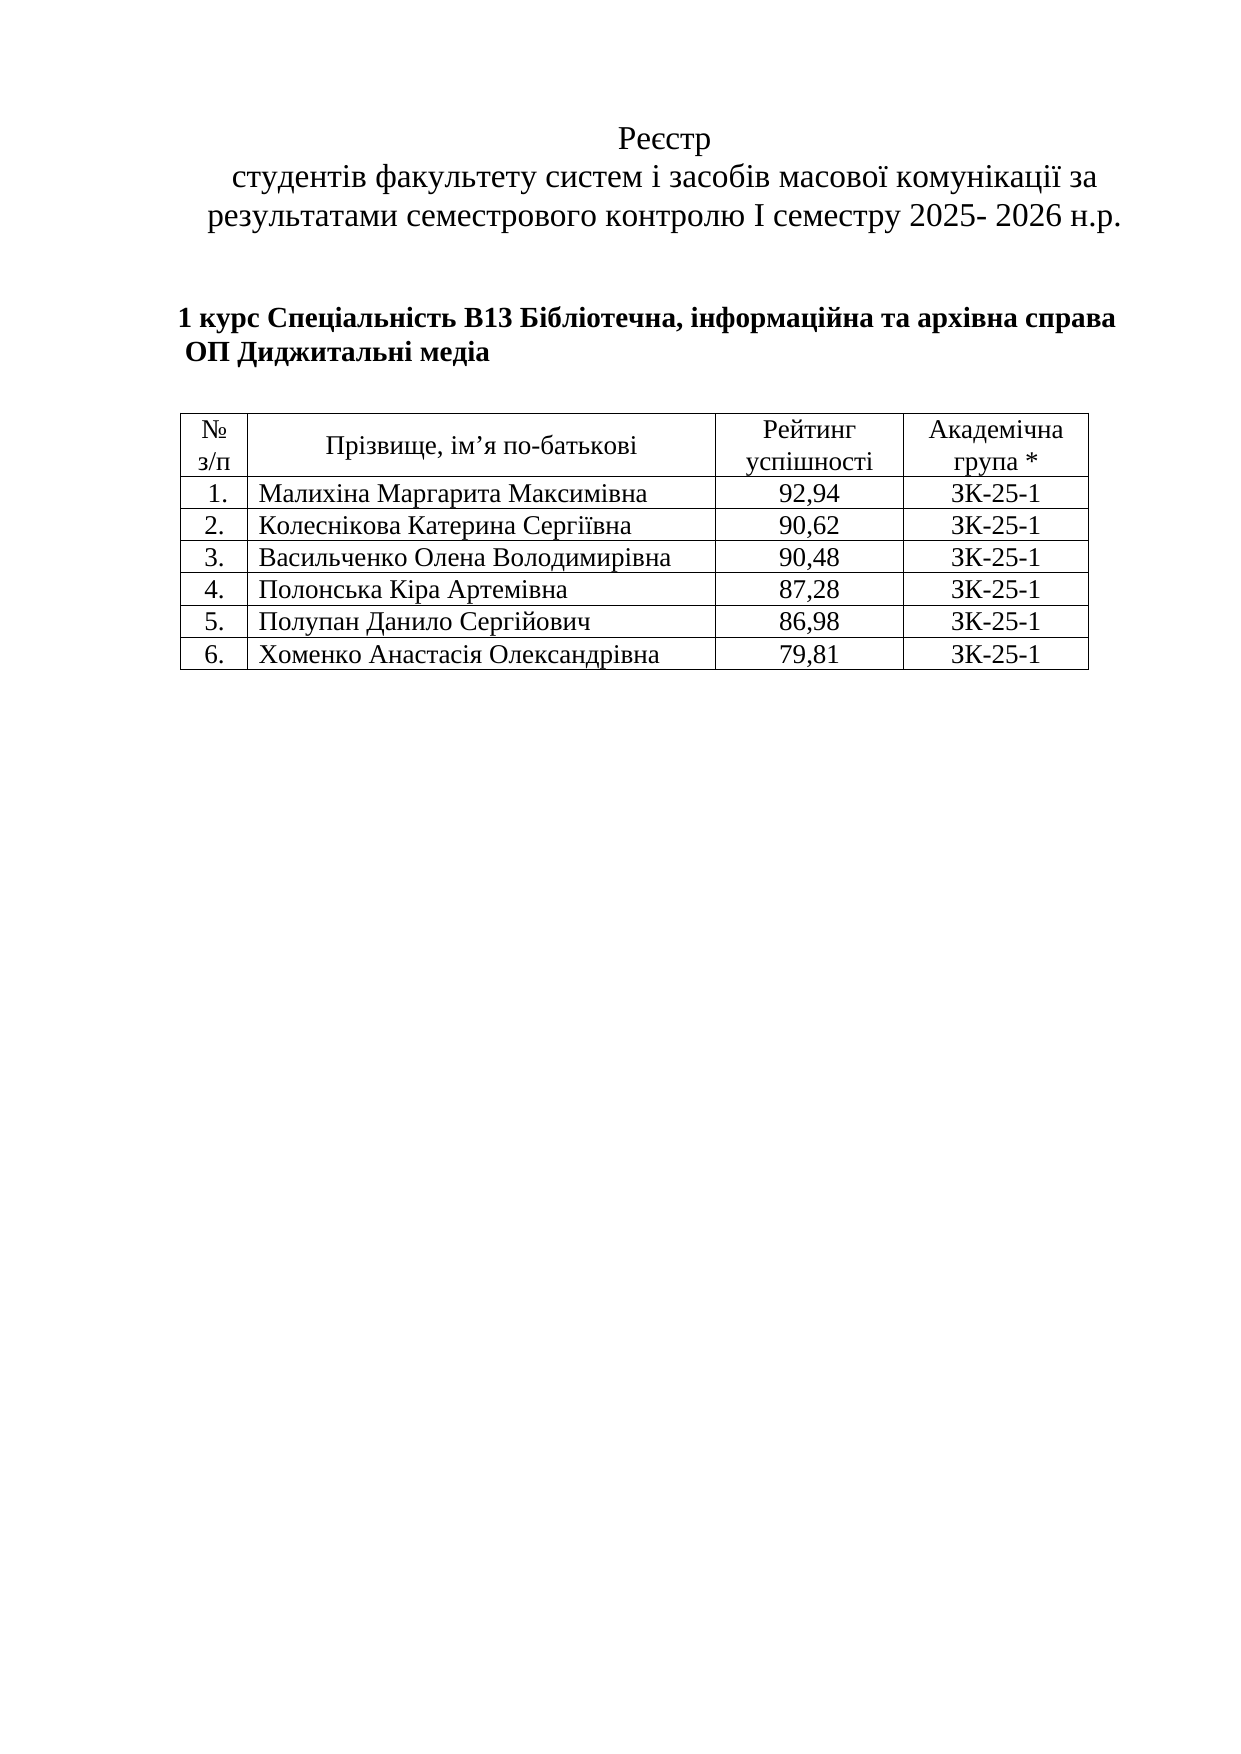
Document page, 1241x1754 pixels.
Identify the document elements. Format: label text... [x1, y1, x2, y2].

text студентів факультету систем і засобів масової комунікації за результатами семестрового контролю І семестру 2025- 2026 н.р. [177, 156, 1152, 233]
table_cell 3. [181, 541, 247, 572]
table_cell Полонська Кіра Артемівна [248, 573, 715, 604]
table_cell 4. [181, 573, 247, 604]
table_cell Малихіна Маргарита Максимівна [248, 477, 715, 508]
table_header Академічна група * [904, 414, 1088, 476]
table_cell Васильченко Олена Володимирівна [248, 541, 715, 572]
text 1 курс Спеціальність В13 Бібліотечна, інформаційна та архівна справа [177, 300, 1152, 334]
text ОП Диджитальні медіа [177, 334, 1152, 367]
table_cell 1. [181, 477, 247, 508]
table_cell Полупан Данило Сергійович [248, 606, 715, 637]
table_cell 2. [181, 509, 247, 540]
table_cell 90,48 [716, 541, 903, 572]
table_cell 6. [181, 638, 247, 669]
table_cell ЗК-25-1 [904, 477, 1088, 508]
table_cell Колеснікова Катерина Сергіївна [248, 509, 715, 540]
table_cell ЗК-25-1 [904, 638, 1088, 669]
table_cell 92,94 [716, 477, 903, 508]
table_cell 87,28 [716, 573, 903, 604]
table_cell ЗК-25-1 [904, 606, 1088, 637]
text Реєстр [177, 118, 1152, 156]
table_cell 86,98 [716, 606, 903, 637]
table_cell 5. [181, 606, 247, 637]
table_header Рейтинг успішності [716, 414, 903, 476]
table_cell ЗК-25-1 [904, 573, 1088, 604]
table_cell Хоменко Анастасія Олександрівна [248, 638, 715, 669]
table_cell ЗК-25-1 [904, 541, 1088, 572]
table_header № з/п [181, 414, 247, 476]
table_header Прізвище, ім’я по-батькові [248, 414, 715, 476]
table_cell 90,62 [716, 509, 903, 540]
table_cell 79,81 [716, 638, 903, 669]
table_cell ЗК-25-1 [904, 509, 1088, 540]
